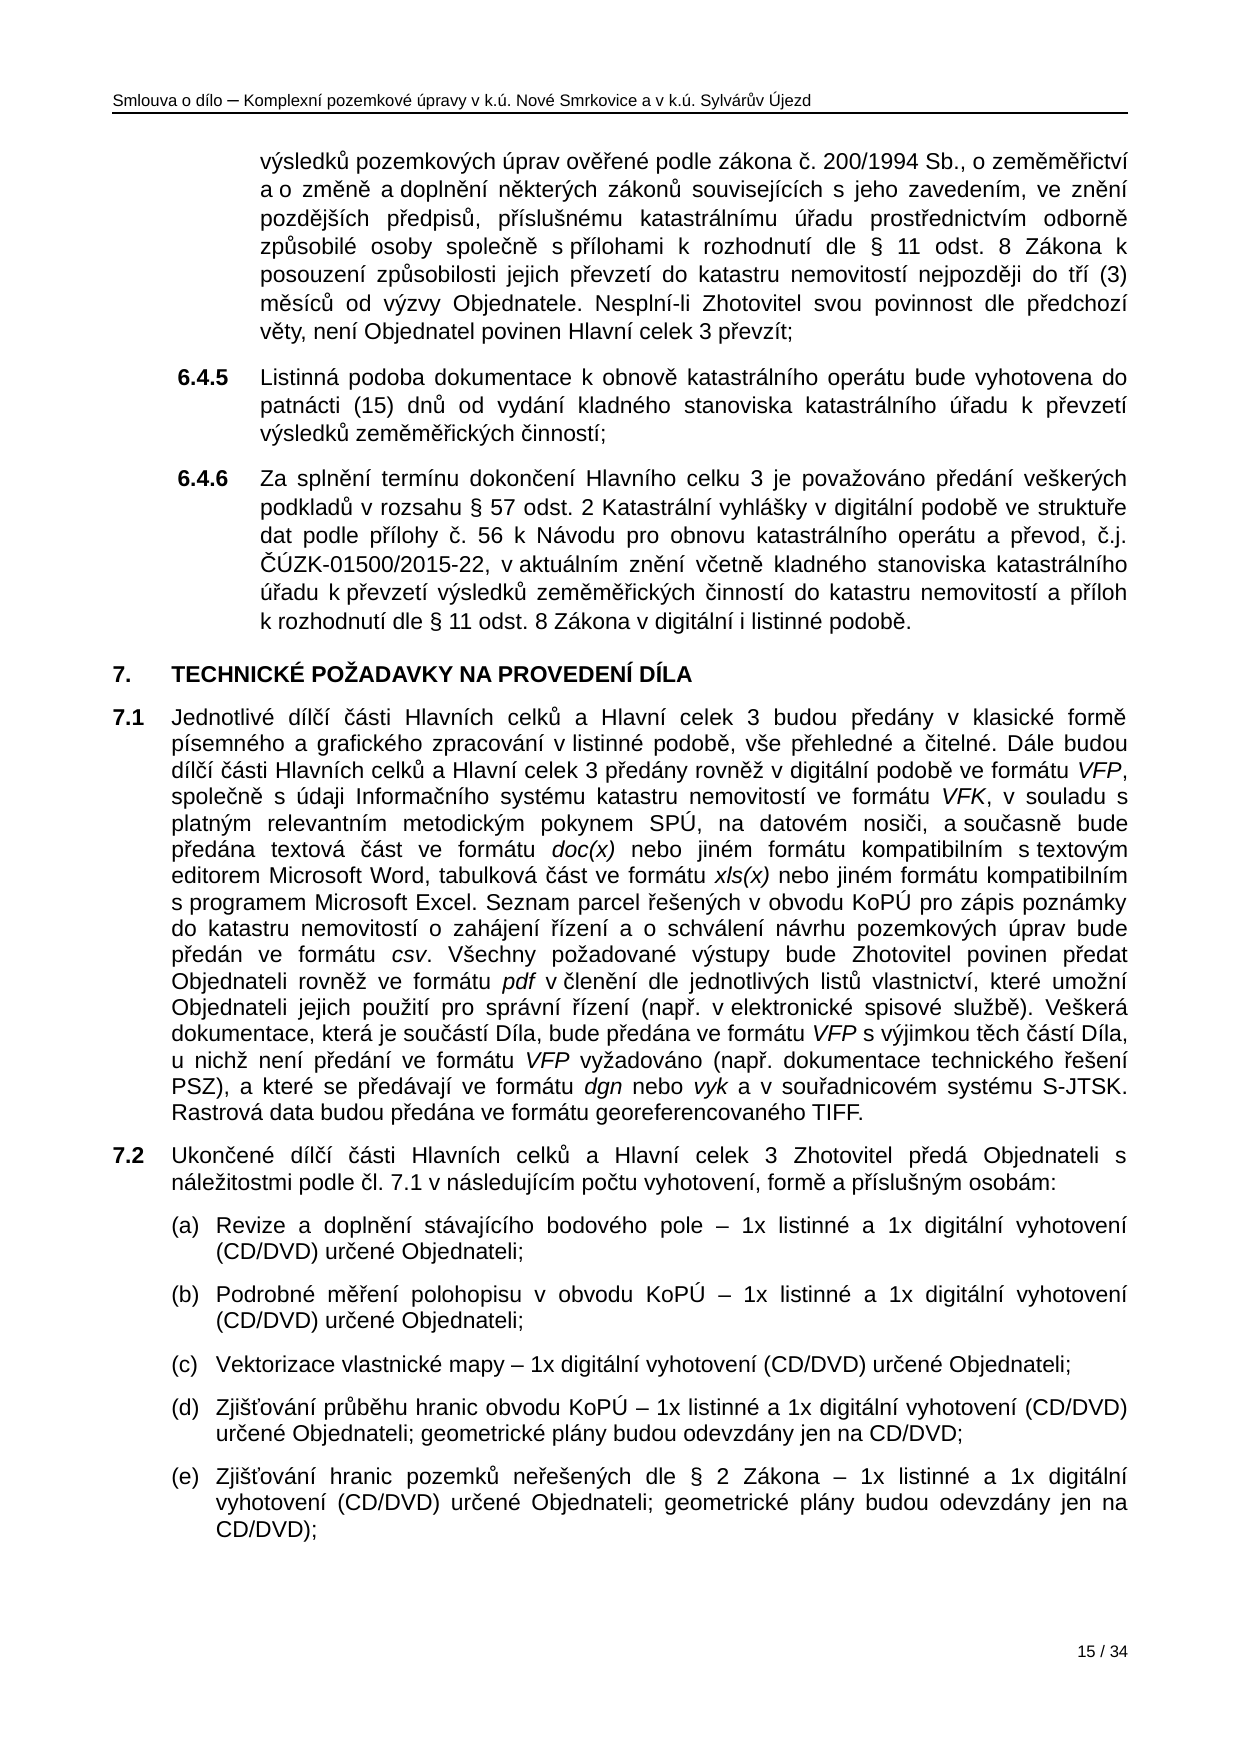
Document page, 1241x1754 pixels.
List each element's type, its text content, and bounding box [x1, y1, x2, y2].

text Jednotlivé dílčí části Hlavních celků a Hlavní celek 3 budou předány v klasické formě písemného a grafického zpracování v listinné podobě, vše přehledné a čitelné. Dále budou dílčí části Hlavních celků a Hlavní celek 3 předány rovněž v digitální podobě ve formátu VFP, společně s údaji Informačního systému katastru nemovitostí ve formátu VFK, v souladu s platným relevantním metodickým pokynem SPÚ, na datovém nosiči, a současně bude předána textová část ve formátu doc(x) nebo jiném formátu kompatibilním s textovým editorem Microsoft Word, tabulková část ve formátu xls(x) nebo jiném formátu kompatibilním s programem Microsoft Excel. Seznam parcel řešených v obvodu KoPÚ pro zápis poznámky do katastru nemovitostí o zahájení řízení a o schválení návrhu pozemkových úprav bude předán ve formátu csv. Všechny požadované výstupy bude Zhotovitel povinen předat Objednateli rovněž ve formátu pdf v členění dle jednotlivých listů vlastnictví, které umožní Objednateli jejich použití pro správní řízení (např. v elektronické spisové službě). Veškerá dokumentace, která je součástí Díla, bude předána ve formátu VFP s výjimkou těch částí Díla, u nichž není předání ve formátu VFP vyžadováno (např. dokumentace technického řešení PSZ), a které se předávají ve formátu dgn nebo vyk a v souřadnicovém systému S-JTSK. Rastrová data budou předána ve formátu georeferencovaného TIFF. [112, 704, 1128, 1126]
list Vektorizace vlastnické mapy – 1x digitální vyhotovení (CD/DVD) určené Objednateli; [171, 1351, 1128, 1377]
list Zjišťování hranic pozemků neřešených dle § 2 Zákona – 1x listinné a 1x digitální vyhotovení (CD/DVD) určené Objednateli; geometrické plány budou odevzdány jen na CD/DVD); [171, 1463, 1128, 1542]
text Ukončené dílčí části Hlavních celků a Hlavní celek 3 Zhotovitel předá Objednateli s náležitostmi podle čl. 7.1 v následujícím počtu vyhotovení, formě a příslušným osobám: [112, 1142, 1128, 1195]
list Revize a doplnění stávajícího bodového pole – 1x listinné a 1x digitální vyhotovení (CD/DVD) určené Objednateli; [171, 1212, 1128, 1264]
text Technické požadavky na provedení díla [112, 661, 1128, 687]
text Za splnění termínu dokončení Hlavního celku 3 je považováno předání veškerých podkladů v rozsahu § 57 odst. 2 Katastrální vyhlášky v digitální podobě ve struktuře dat podle přílohy č. 56 k Návodu pro obnovu katastrálního operátu a převod, č.j. ČÚZK-01500/2015-22, v aktuálním znění včetně kladného stanoviska katastrálního úřadu k převzetí výsledků zeměměřických činností do katastru nemovitostí a příloh k rozhodnutí dle § 11 odst. 8 Zákona v digitální i listinné podobě. [177, 465, 1128, 634]
list Zjišťování průběhu hranic obvodu KoPÚ – 1x listinné a 1x digitální vyhotovení (CD/DVD) určené Objednateli; geometrické plány budou odevzdány jen na CD/DVD; [171, 1393, 1128, 1446]
list Podrobné měření polohopisu v obvodu KoPÚ – 1x listinné a 1x digitální vyhotovení (CD/DVD) určené Objednateli; [171, 1281, 1128, 1334]
text Listinná podoba dokumentace k obnově katastrálního operátu bude vyhotovena do patnácti (15) dnů od vydání kladného stanoviska katastrálního úřadu k převzetí výsledků zeměměřických činností; [177, 363, 1128, 447]
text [177, 148, 1128, 345]
